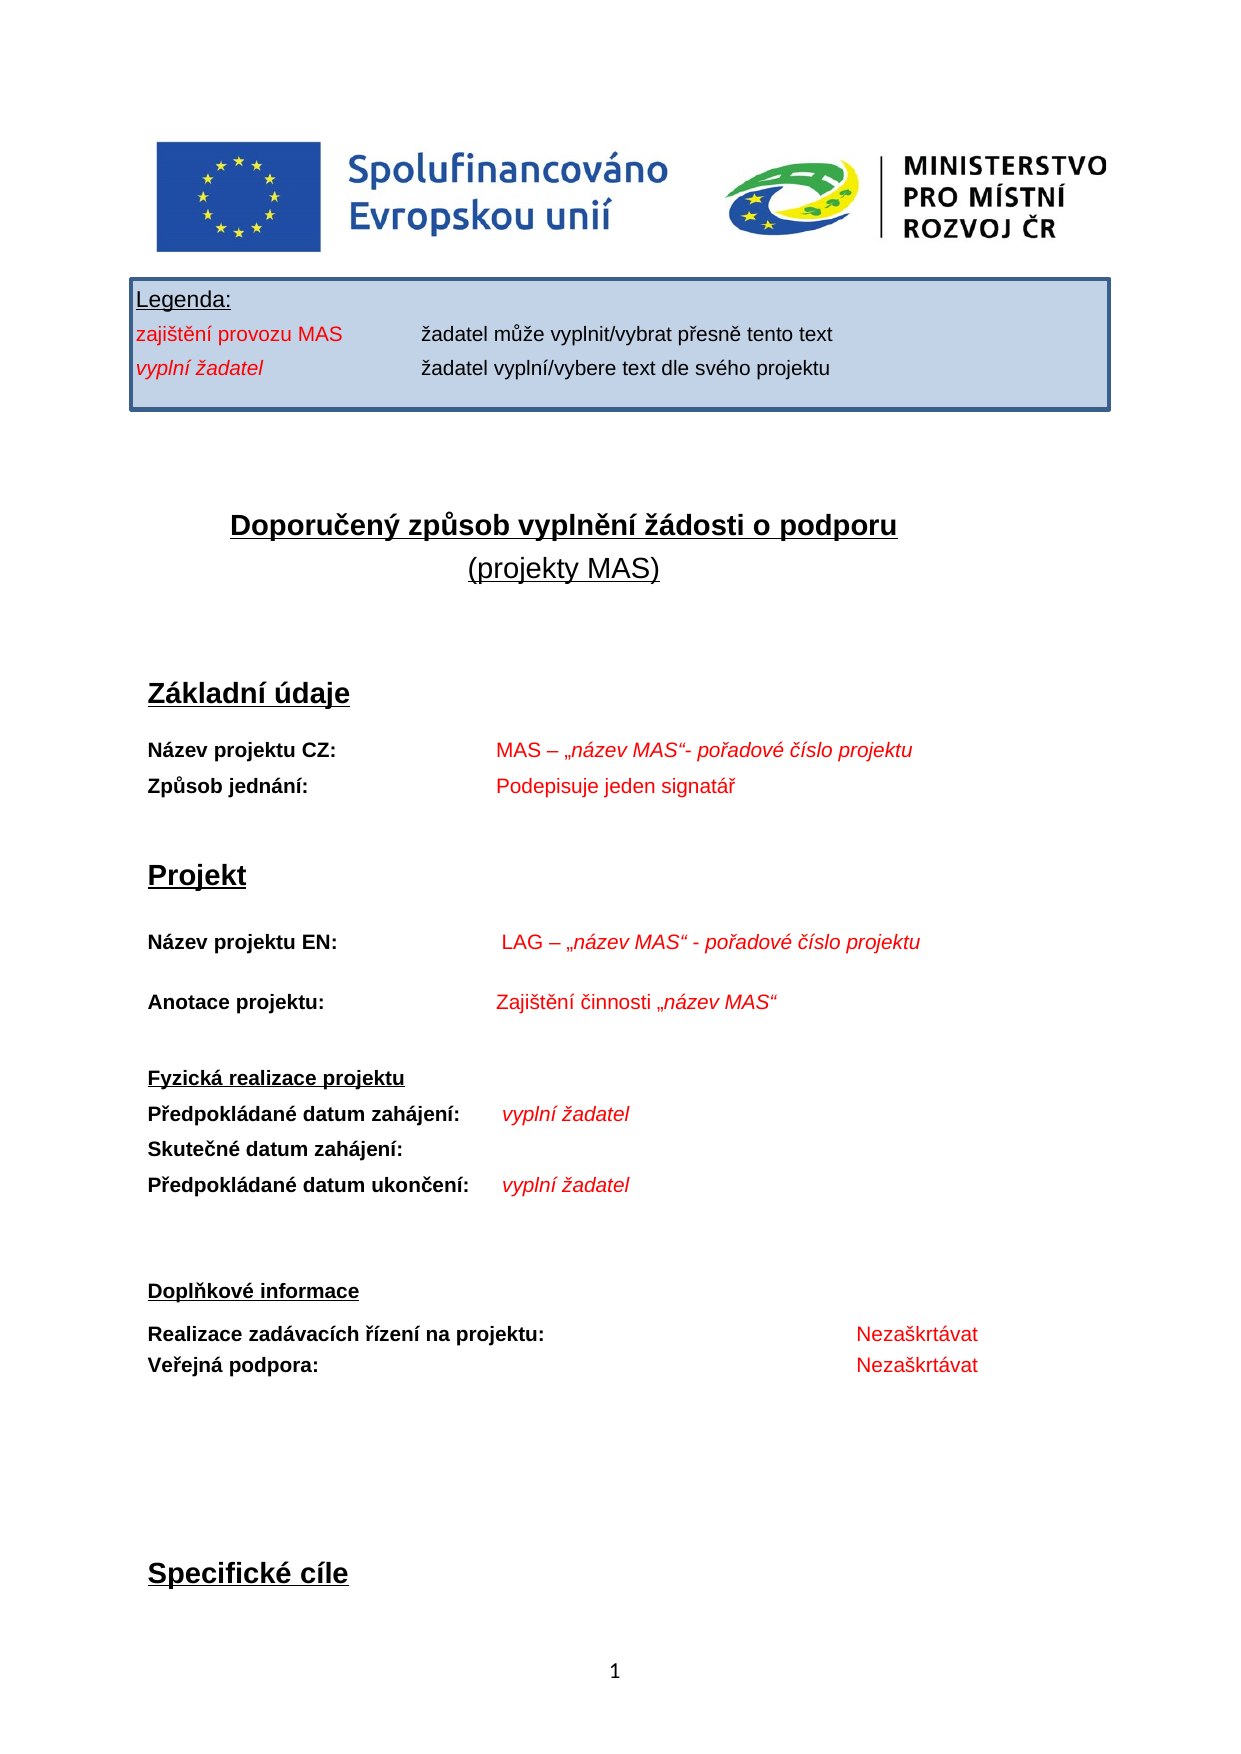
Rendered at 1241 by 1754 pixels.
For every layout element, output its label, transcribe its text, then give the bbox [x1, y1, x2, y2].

text Realizace zadávacích řízení na projektu: Nezaškrtávat [147, 1322, 1119, 1346]
subtitle Projekt [147, 858, 1119, 891]
text Anotace projektu: Zajištění činnosti „název MAS“ [147, 989, 1119, 1013]
subtitle (projekty MAS) [136, 551, 992, 585]
subtitle zajištění provozu MAS žadatel může vyplnit/vybrat přesně tento text [136, 322, 859, 346]
subtitle Doporučený způsob vyplnění žádosti o podporu [136, 508, 992, 542]
picture [156, 141, 1107, 253]
text Název projektu EN: LAG – „název MAS“ - pořadové číslo projektu [147, 929, 1119, 953]
text Způsob jednání: Podepisuje jeden signatář [147, 774, 1119, 798]
text Předpokládané datum ukončení: vyplní žadatel [147, 1173, 1119, 1197]
text Fyzická realizace projektu [147, 1065, 1119, 1089]
subtitle Specifické cíle [147, 1556, 1119, 1589]
text Předpokládané datum zahájení: vyplní žadatel [147, 1101, 1119, 1125]
text Základní údaje [147, 676, 1119, 710]
text Veřejná podpora: Nezaškrtávat [147, 1353, 1119, 1377]
subtitle Legenda: [136, 286, 746, 313]
text Doplňkové informace [147, 1279, 1119, 1303]
subtitle vyplní žadatel žadatel vyplní/vybere text dle svého projektu [136, 356, 918, 379]
text Název projektu CZ: MAS – „název MAS“- pořadové číslo projektu [147, 738, 1119, 762]
text Skutečné datum zahájení: [147, 1137, 1119, 1161]
